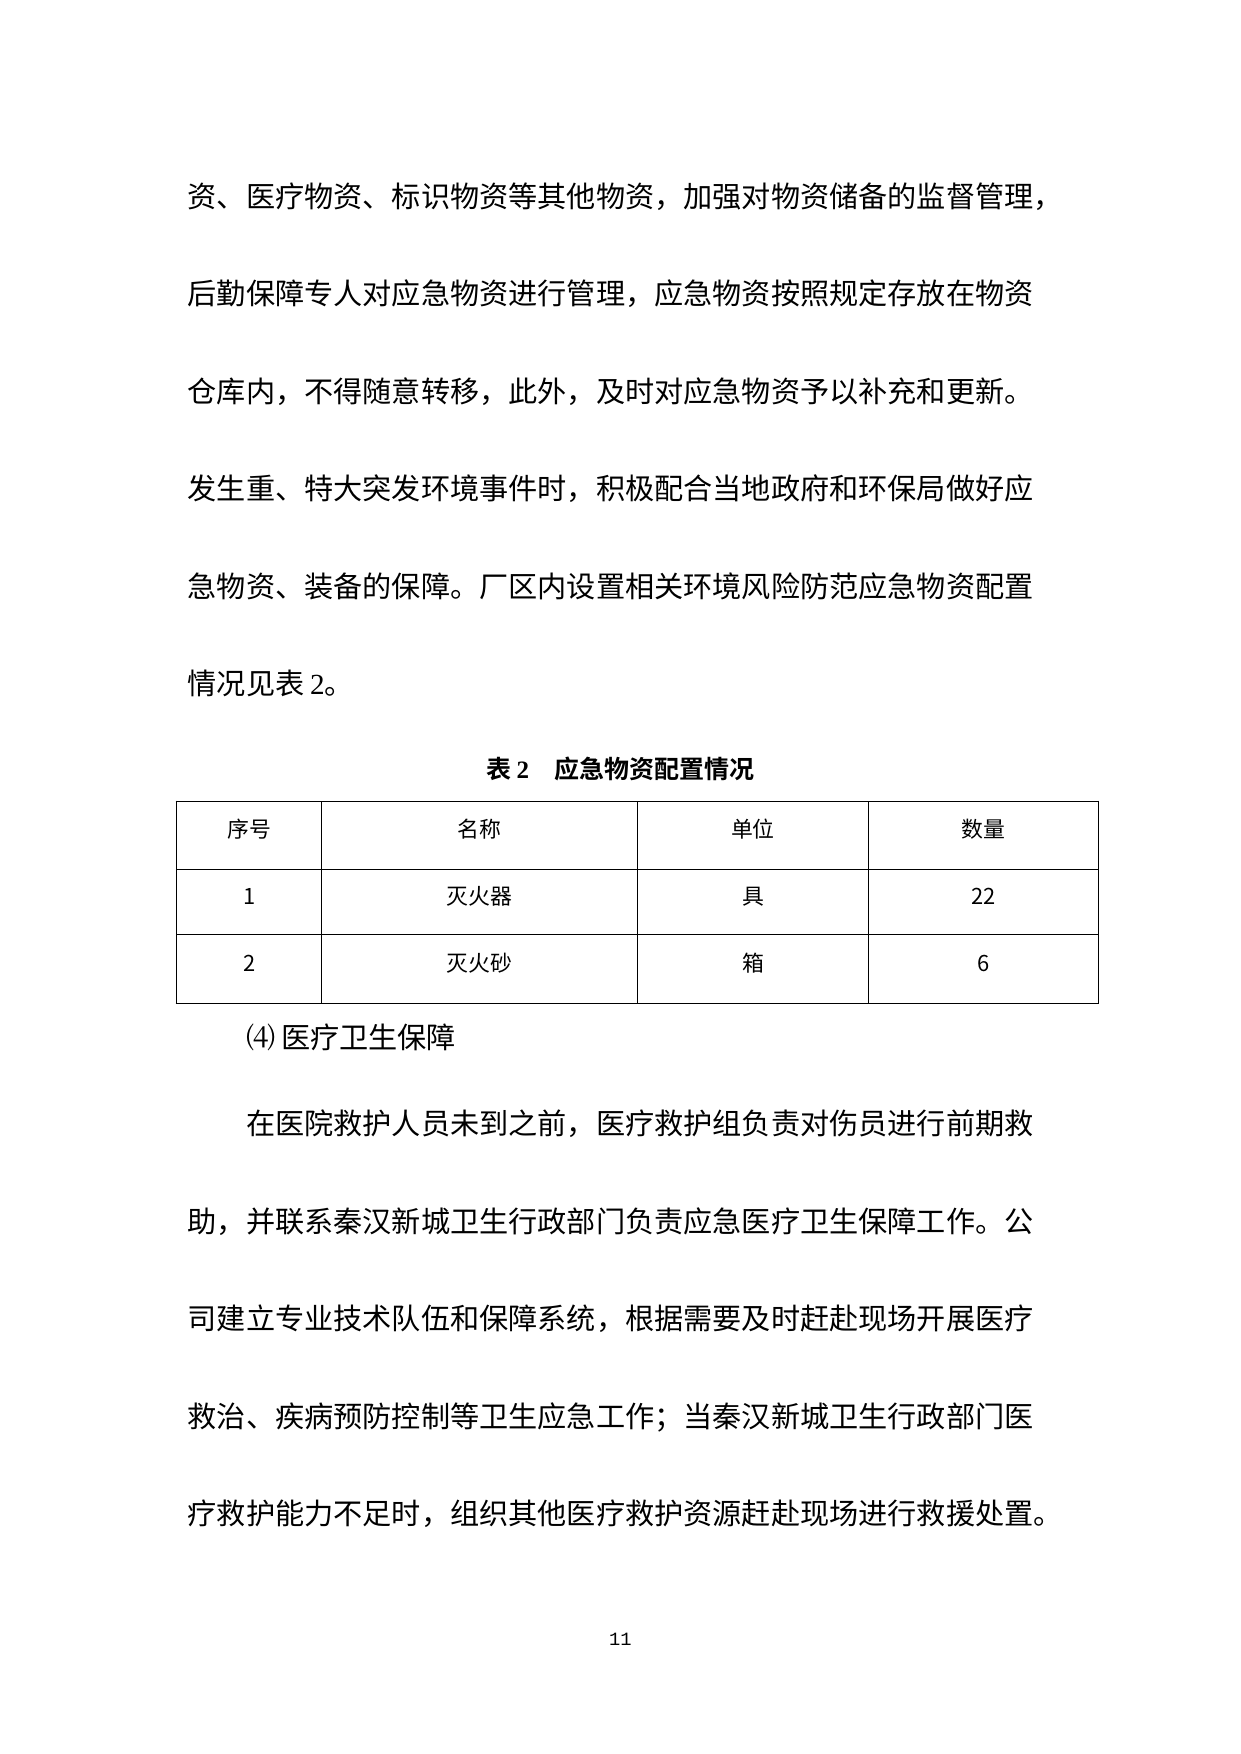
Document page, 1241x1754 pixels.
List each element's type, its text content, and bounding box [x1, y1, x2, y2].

text 表2 应急物资配置情况 [187, 736, 1053, 801]
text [187, 162, 1053, 714]
table_cell 灭火砂 [322, 935, 637, 1002]
table_cell 22 [869, 870, 1098, 934]
text ⑷医疗卫生保障 [187, 1004, 1053, 1068]
table_cell 2 [177, 935, 321, 1002]
table_cell 灭火器 [322, 870, 637, 934]
table_header 单位 [638, 802, 868, 869]
table_header 数量 [869, 802, 1098, 869]
text 在医院救护人员未到之前，医疗救护组负责对伤员进行前期救助，并联系秦汉新城卫生行政部门负责应急医疗卫生保障工作。公司建立专业技术队伍和保障系统，根据需要及时赶赴现场开展医疗救治、疾病预防控制等卫生应急工作；当秦汉新城卫生行政部门医疗救护能力不足时，组织其他医疗救护资源赶赴现场进行救援处置。 [187, 1089, 1053, 1544]
table_header 序号 [177, 802, 321, 869]
table_cell 6 [869, 935, 1098, 1002]
table_header 名称 [322, 802, 637, 869]
table_cell 具 [638, 870, 868, 934]
table_cell 箱 [638, 935, 868, 1002]
table_cell 1 [177, 870, 321, 934]
